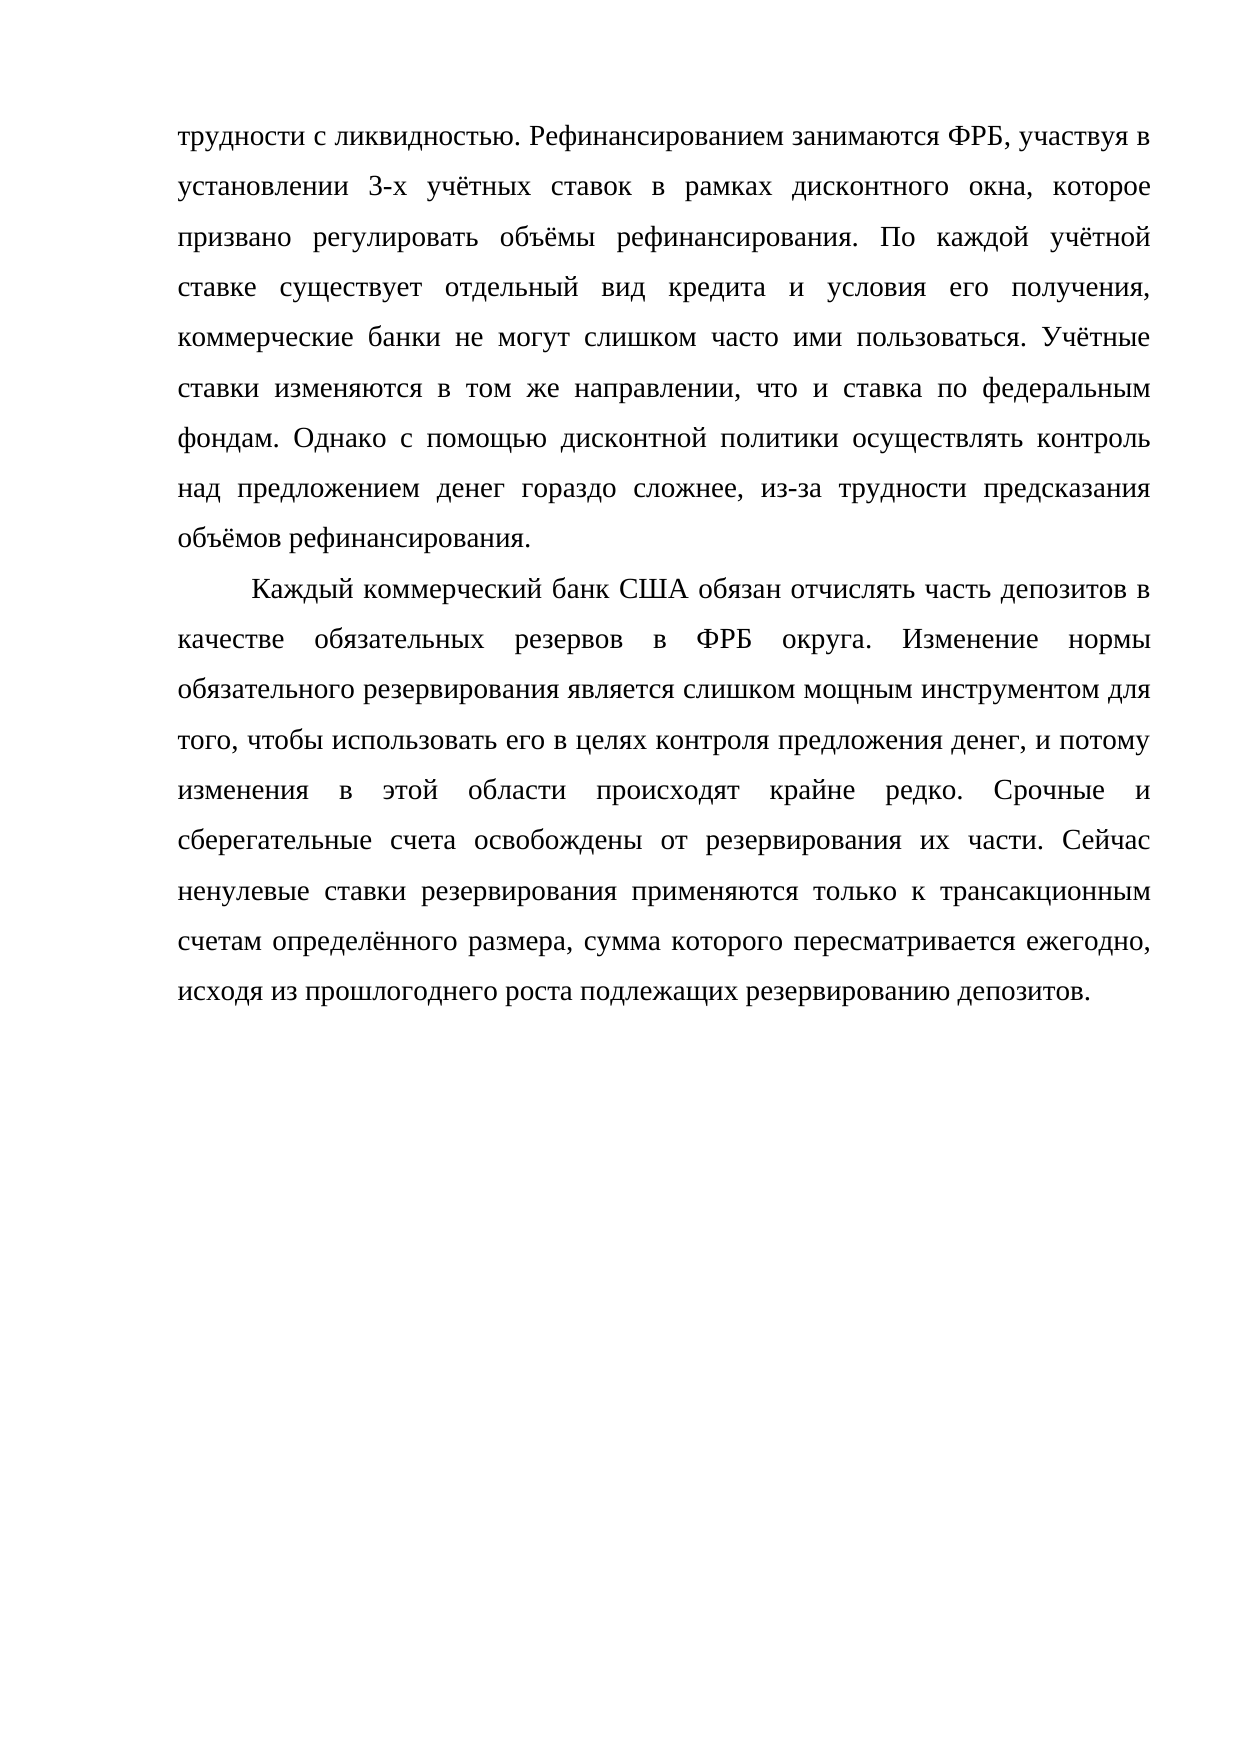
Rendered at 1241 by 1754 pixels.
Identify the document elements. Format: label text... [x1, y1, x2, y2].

text Каждый коммерческий банк США обязан отчислять часть депозитов в качестве обязательных резервов в ФРБ округа. Изменение нормы обязательного резервирования является слишком мощным инструментом для того, чтобы использовать его в целях контроля предложения денег, и потому изменения в этой области происходят крайне редко. Срочные и сберегательные счета освобождены от резервирования их части. Сейчас ненулевые ставки резервирования применяются только к трансакционным счетам определённого размера, сумма которого пересматривается ежегодно, исходя из прошлогоднего роста подлежащих резервированию депозитов. [177, 571, 1152, 1007]
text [177, 118, 1152, 554]
